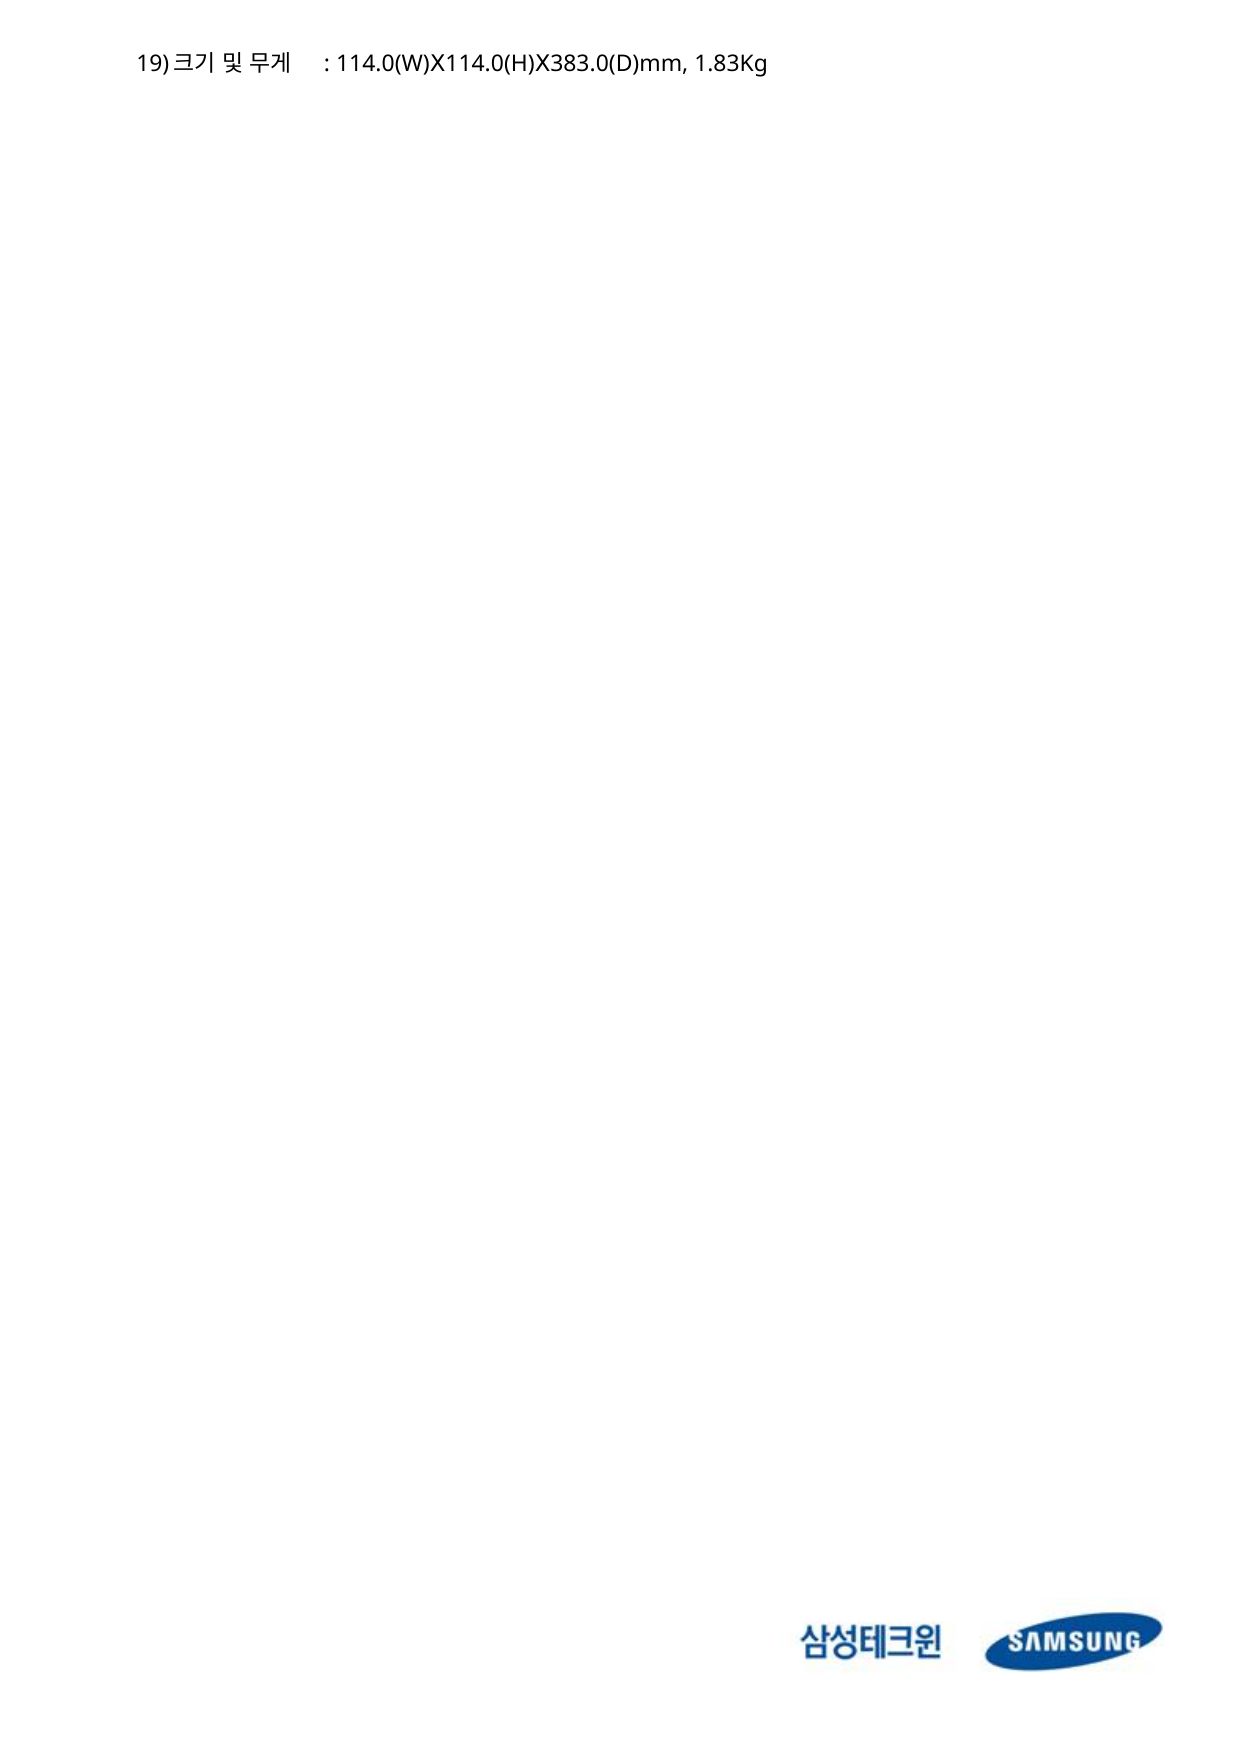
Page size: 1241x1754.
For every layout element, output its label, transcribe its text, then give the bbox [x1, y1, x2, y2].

picture [779, 1597, 1166, 1678]
list 크기 및 무게 : 114.0(W)Ⅹ114.0(H)Ⅹ383.0(D)mm, 1.83Kg [136, 42, 1165, 80]
